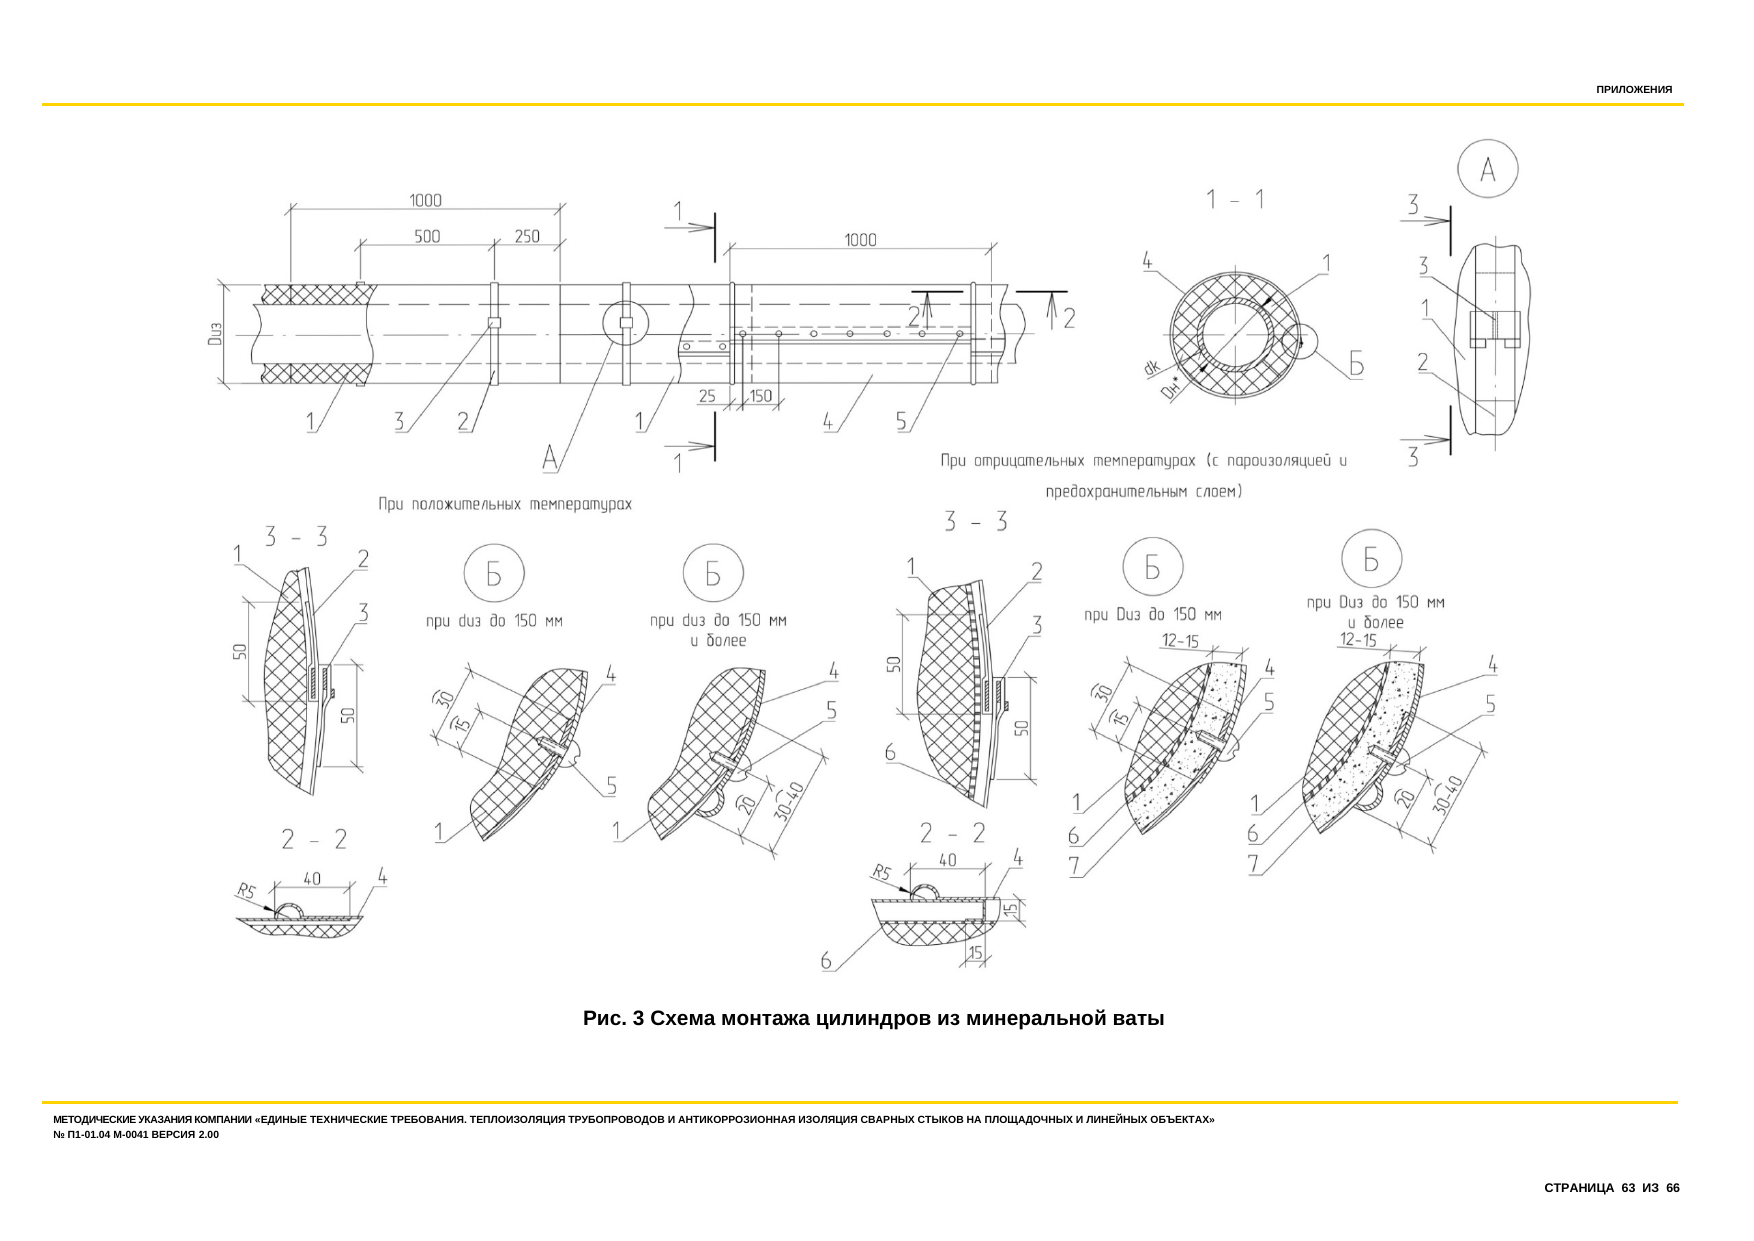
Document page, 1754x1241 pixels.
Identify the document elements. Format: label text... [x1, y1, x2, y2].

picture [203, 135, 1545, 978]
text Рис. 3 Схема монтажа цилиндров из минеральной ваты [53, 1006, 1695, 1030]
